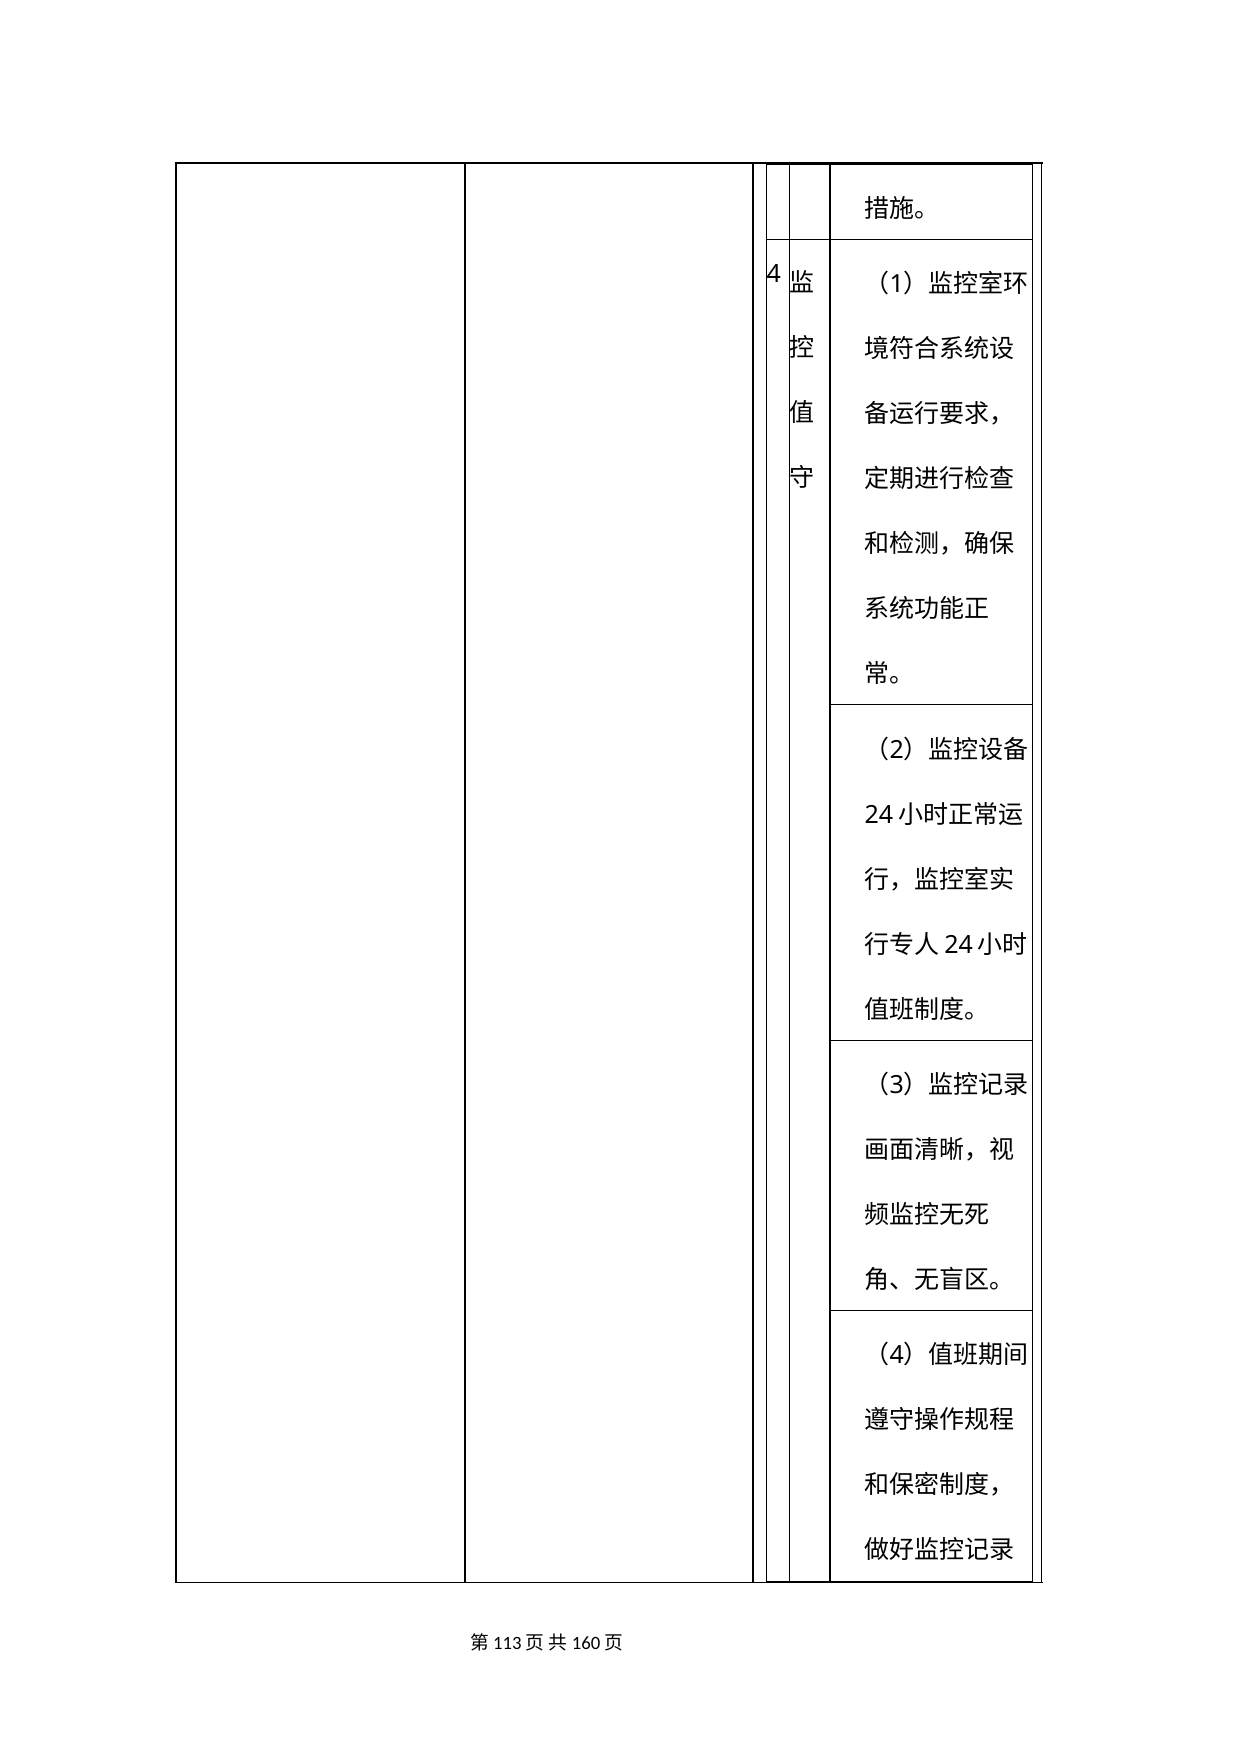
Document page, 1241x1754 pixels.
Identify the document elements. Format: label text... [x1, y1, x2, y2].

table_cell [831, 1311, 1032, 1581]
table_cell [466, 164, 752, 1582]
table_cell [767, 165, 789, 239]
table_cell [831, 165, 1032, 239]
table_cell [754, 164, 766, 1582]
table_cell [1033, 164, 1041, 1582]
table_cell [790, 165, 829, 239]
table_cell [767, 240, 789, 1581]
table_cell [790, 240, 829, 1581]
table_cell 2 [177, 164, 464, 1582]
